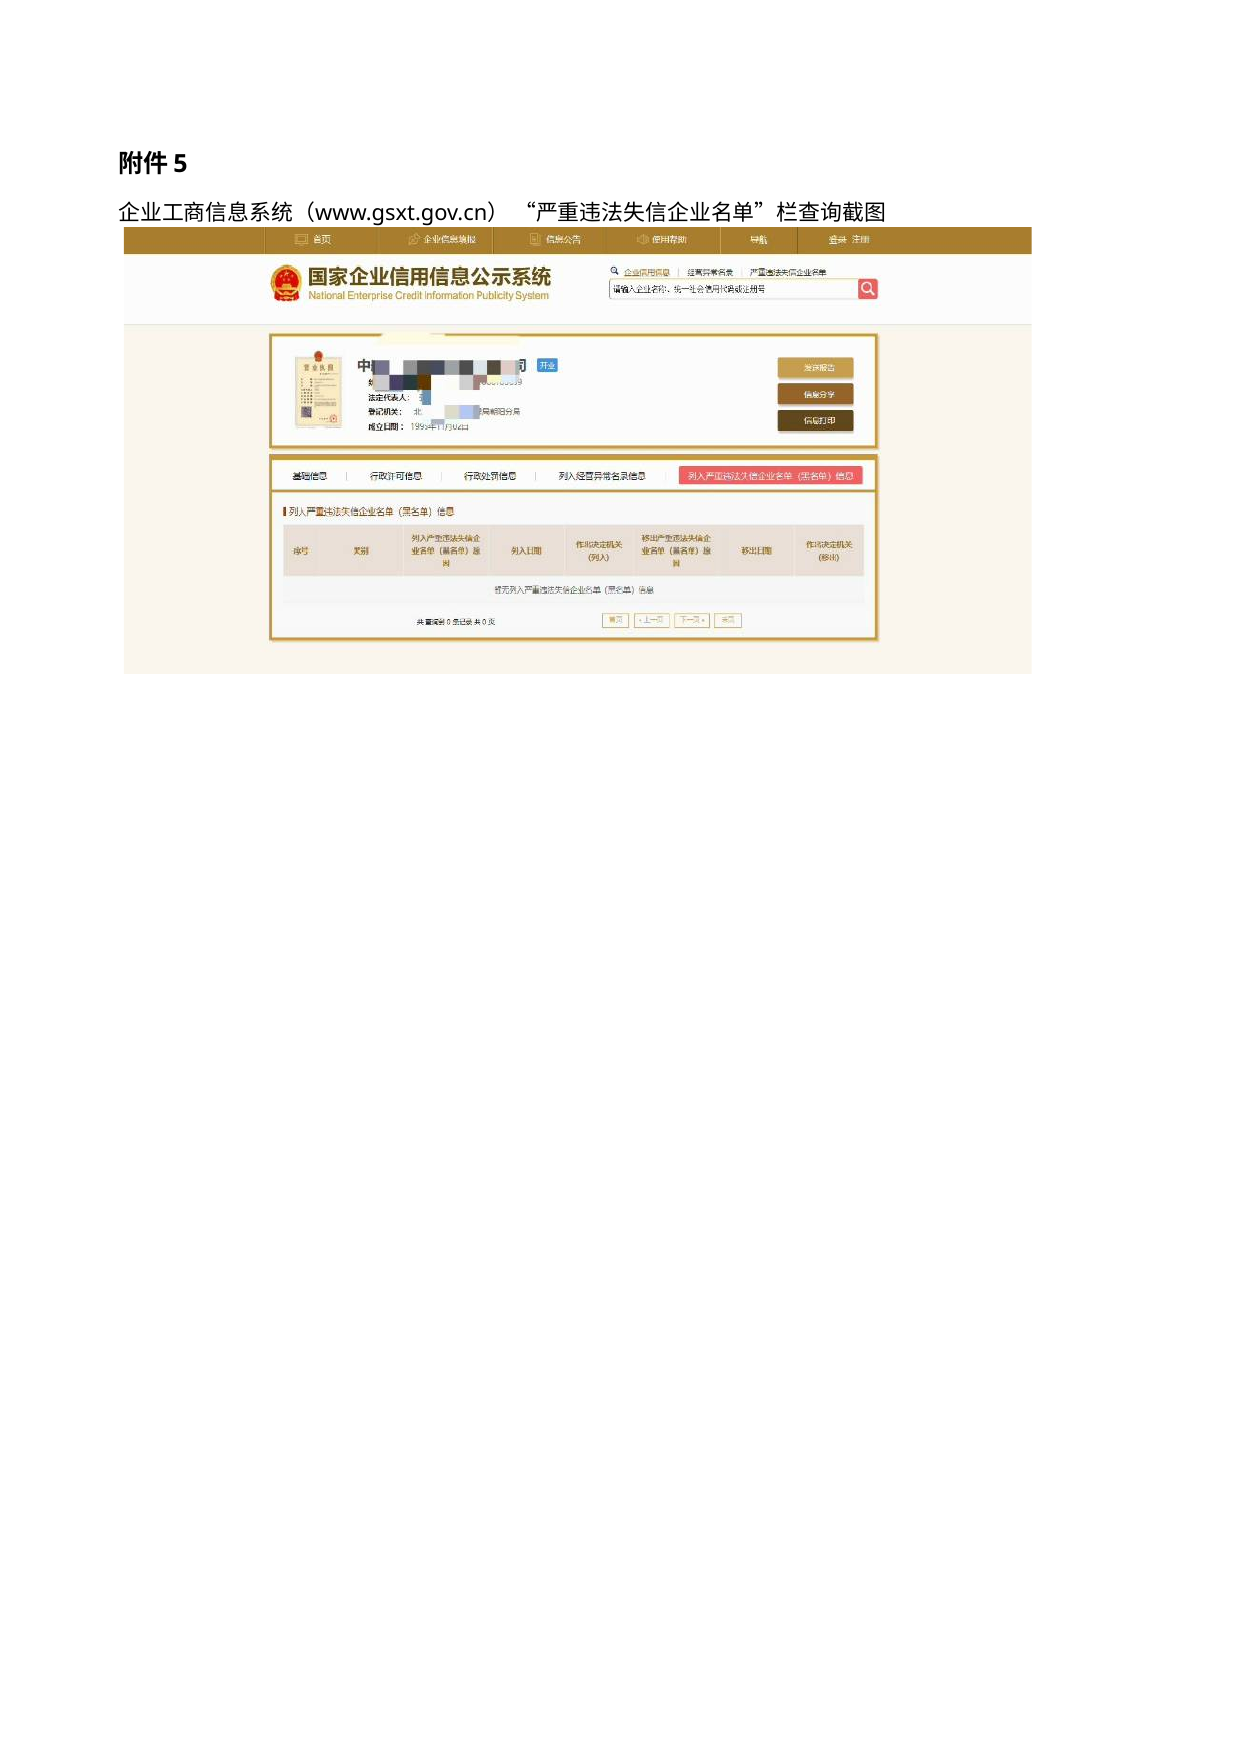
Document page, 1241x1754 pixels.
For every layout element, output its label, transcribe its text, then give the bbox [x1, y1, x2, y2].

picture [123, 227, 1032, 674]
text 附件5 [118, 129, 1053, 194]
text 企业工商信息系统（www.gsxt.gov.cn） “严重违法失信企业名单”栏查询截图 [118, 194, 1053, 227]
